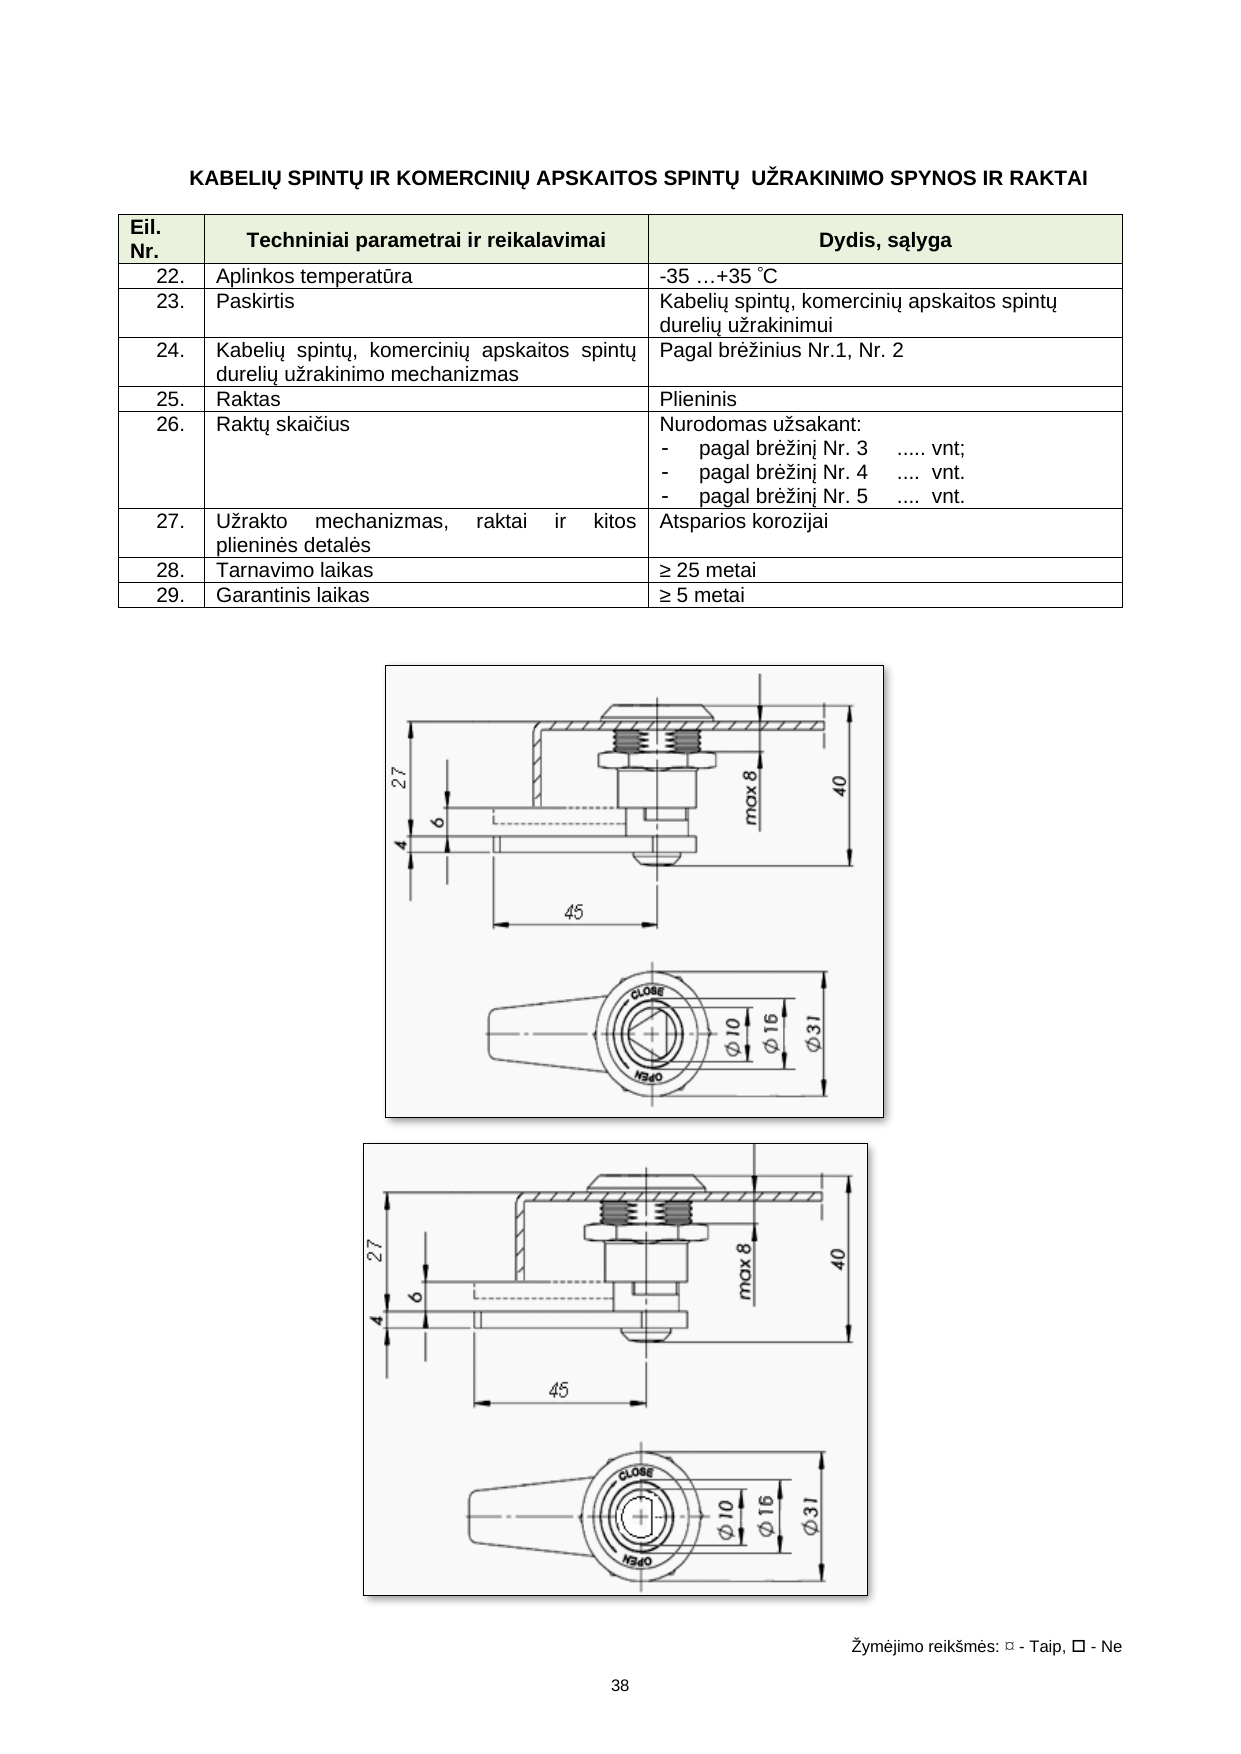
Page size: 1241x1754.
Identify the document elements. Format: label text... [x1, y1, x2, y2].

table_cell [119, 289, 204, 337]
table_cell Kabelių spintų, komercinių apskaitos spintų durelių užrakinimui [649, 289, 1122, 337]
table_cell Nurodomas užsakant: pagal brėžinį Nr. 3 ..... vnt; pagal brėžinį Nr. 4 .... vnt. pagal brėžinį Nr. 5 .... vnt. [649, 412, 1122, 508]
table_cell Tarnavimo laikas [205, 558, 648, 582]
table_header Techniniai parametrai ir reikalavimai [205, 215, 648, 263]
picture [386, 666, 883, 1117]
table_cell [119, 338, 204, 386]
table_cell Atsparios korozijai [649, 509, 1122, 557]
table_cell Pagal brėžinius Nr.1, Nr. 2 [649, 338, 1122, 386]
table_cell [119, 264, 204, 288]
table_cell Raktas [205, 387, 648, 411]
table_cell [119, 509, 204, 557]
table_cell [119, 412, 204, 508]
table_cell Garantinis laikas [205, 583, 648, 607]
table_cell Kabelių spintų, komercinių apskaitos spintų durelių užrakinimo mechanizmas [205, 338, 648, 386]
table_cell [119, 387, 204, 411]
table_cell Paskirtis [205, 289, 648, 337]
table_cell [119, 583, 204, 607]
table_cell ≥ 5 metai [649, 583, 1122, 607]
table_cell Užrakto mechanizmas, raktai ir kitos plieninės detalės [205, 509, 648, 557]
table_cell -35 …+35 C [649, 264, 1122, 288]
table_cell ≥ 25 metai [649, 558, 1122, 582]
table_cell Raktų skaičius [205, 412, 648, 508]
table_cell Aplinkos temperatūra [205, 264, 648, 288]
picture [364, 1144, 867, 1595]
text KABELIŲ SPINTŲ IR KOMERCINIŲ APSKAITOS SPINTŲ UŽRAKINIMO SPYNOS IR RAKTAI [118, 166, 1122, 190]
table_cell [119, 558, 204, 582]
table_cell Plieninis [649, 387, 1122, 411]
table_header Eil. Nr. [119, 215, 204, 263]
table_header Dydis, sąlyga [649, 215, 1122, 263]
